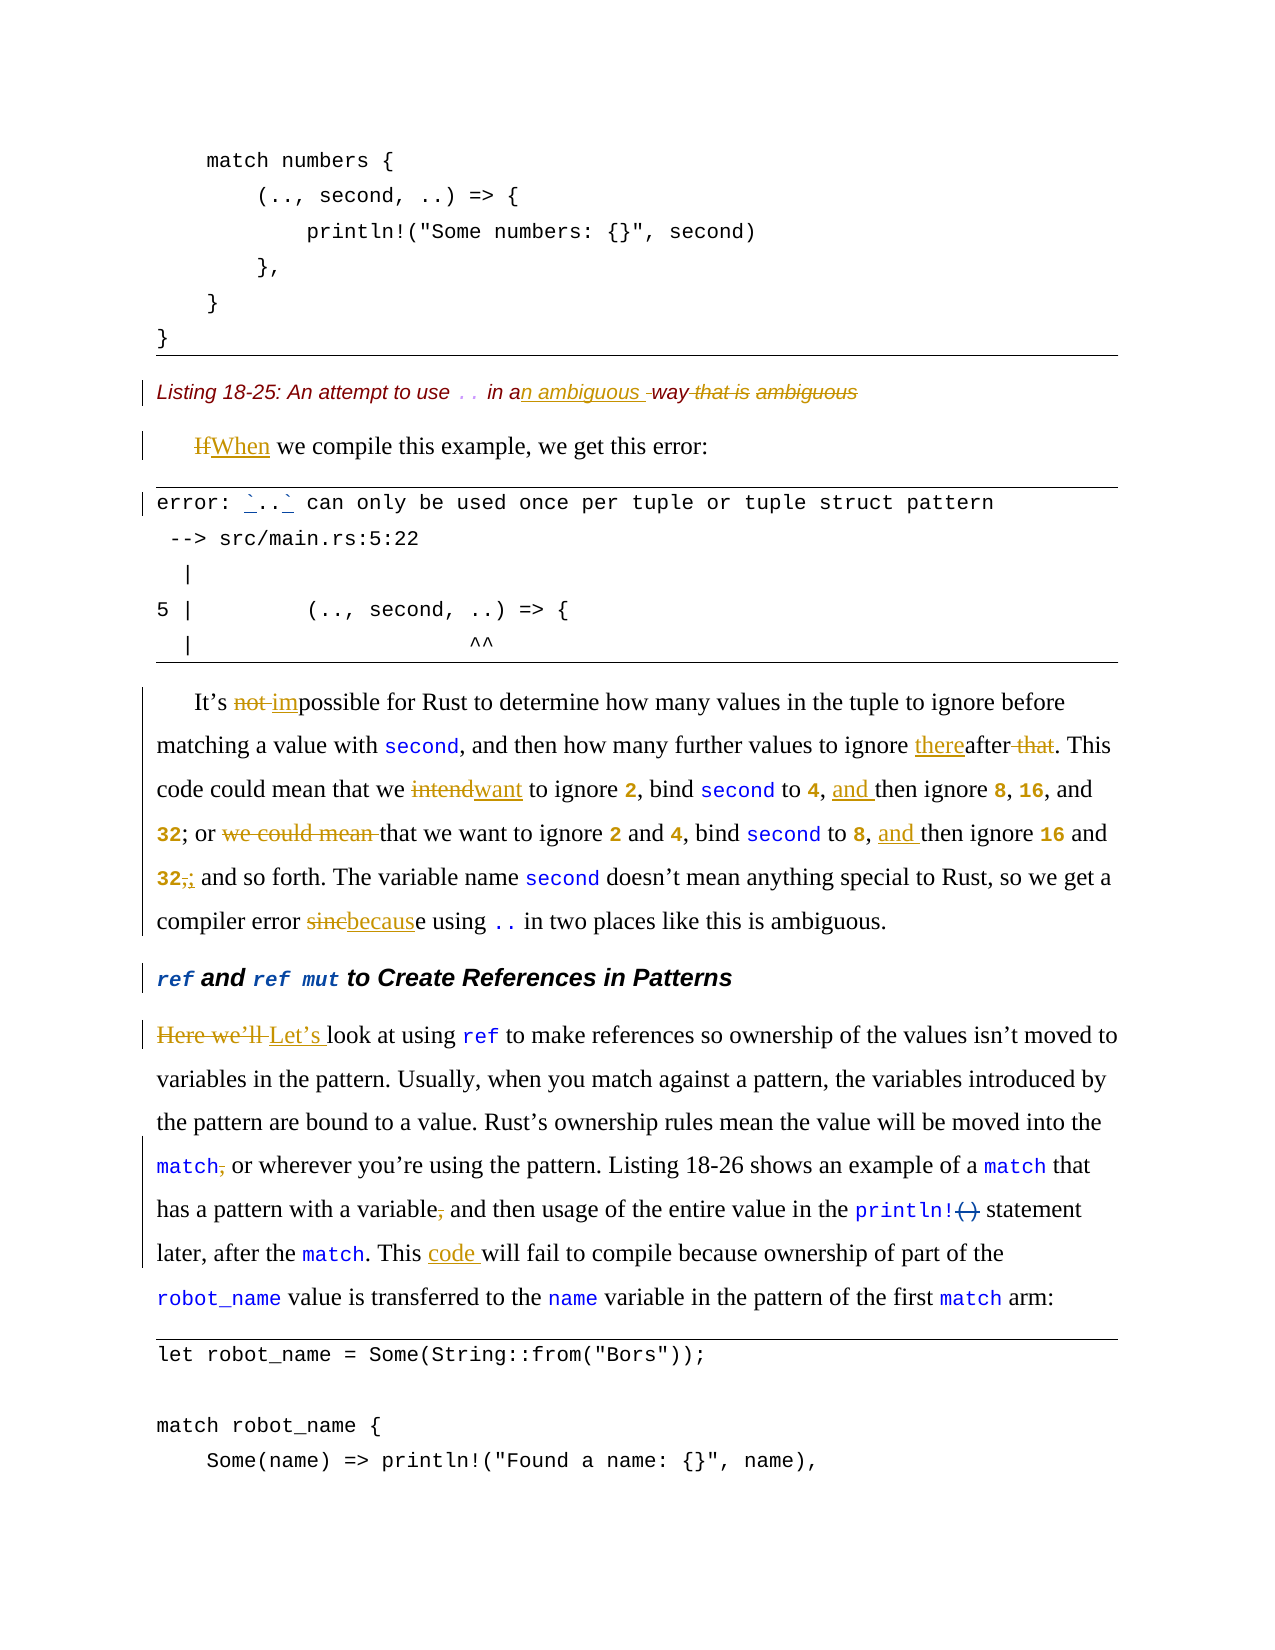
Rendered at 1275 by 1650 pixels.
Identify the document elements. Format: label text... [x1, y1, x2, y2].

text | ^^ [156, 634, 1118, 662]
text } [156, 327, 1118, 355]
text (.., second, ..) => { [156, 185, 1118, 209]
text } [156, 292, 1118, 315]
text ref and ref mut to Create References in Patterns [156, 963, 1118, 993]
text match robot_name { [156, 1415, 1118, 1438]
text look at using ref to make references so ownership of the values isn’t moved to variables in the pattern. Usually, when you match against a pattern, the variables introduced by the pattern are bound to a value. Rust’s ownership rules mean the value will be moved into the match or wherever you’re using the pattern. Listing 18-26 shows an example of a match that has a pattern with a variable and then usage of the entire value in the println! statement later, after the match. This will fail to compile because ownership of part of the robot_name value is transferred to the name variable in the pattern of the first match arm: [156, 1020, 1118, 1312]
text It’s possible for Rust to determine how many values in the tuple to ignore before matching a value with second, and then how many further values to ignore after. This code could mean that we to ignore 2, bind second to 4, then ignore 8, 16, and 32; or that we want to ignore 2 and 4, bind second to 8, then ignore 16 and 32 and so forth. The variable name second doesn’t mean anything special to Rust, so we get a compiler error e using .. in two places like this is ambiguous. [156, 687, 1118, 936]
text Some(name) => println!("Found a name: {}", name), [156, 1450, 1118, 1474]
text println!("Some numbers: {}", second) [156, 221, 1118, 244]
text error: .. can only be used once per tuple or tuple struct pattern [156, 488, 1118, 516]
list Listing 18-25: An attempt to use .. in away [156, 380, 1118, 406]
text }, [156, 256, 1118, 280]
text | [156, 563, 1118, 587]
text --> src/main.rs:5:22 [156, 528, 1118, 551]
text 5 | (.., second, ..) => { [156, 598, 1118, 622]
text we compile this example, we get this error: [156, 431, 1118, 460]
text let robot_name = Some(String::from("Bors")); [156, 1340, 1118, 1368]
text match numbers { [156, 150, 1118, 174]
